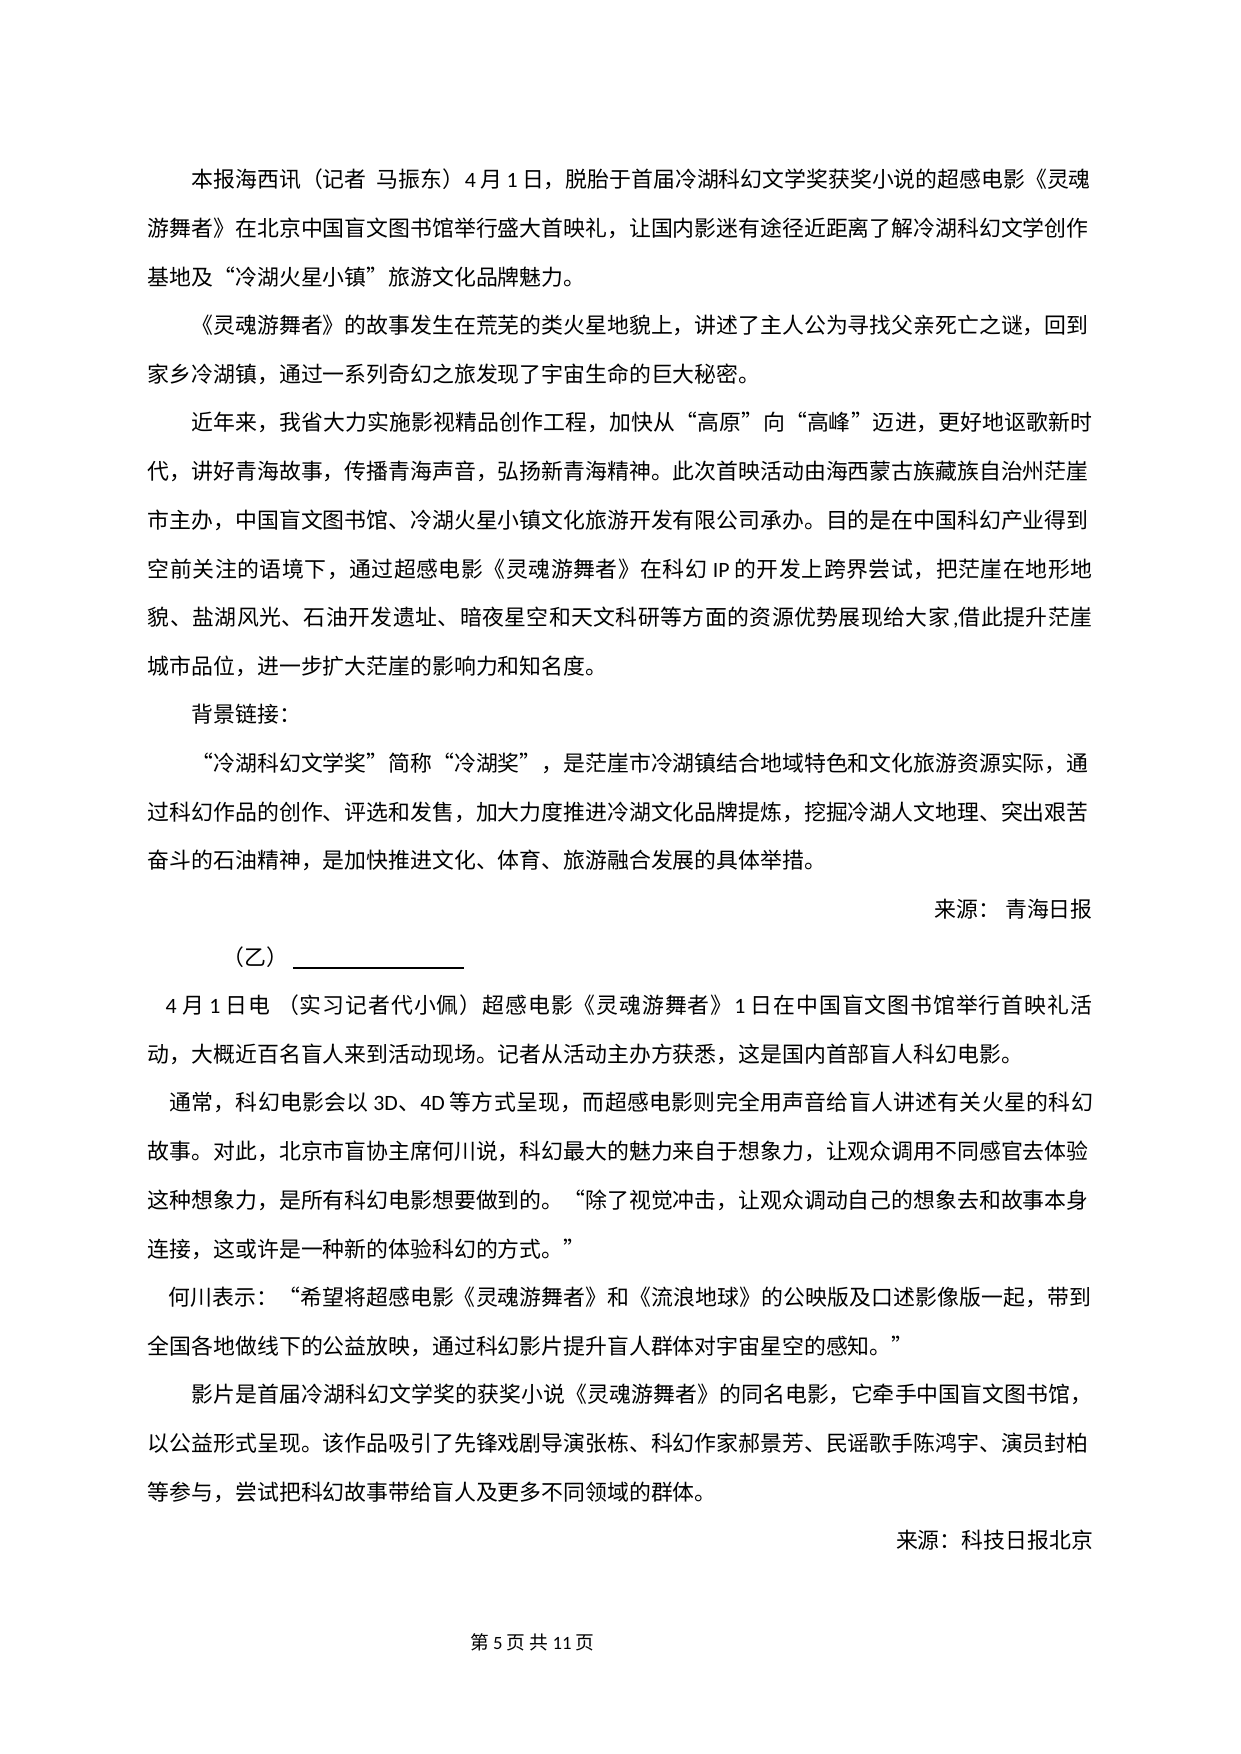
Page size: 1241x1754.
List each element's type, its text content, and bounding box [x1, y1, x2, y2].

text “冷湖科幻文学奖”简称“冷湖奖”，是茫崖市冷湖镇结合地域特色和文化旅游资源实际，通过科幻作品的创作、评选和发售，加大力度推进冷湖文化品牌提炼，挖掘冷湖人文地理、突出艰苦奋斗的石油精神，是加快推进文化、体育、旅游融合发展的具体举措。 [148, 745, 1092, 875]
text 4月1日电 （实习记者代小佩）超感电影《灵魂游舞者》1日在中国盲文图书馆举行首映礼活动，大概近百名盲人来到活动现场。记者从活动主办方获悉，这是国内首部盲人科幻电影。 [148, 988, 1092, 1069]
text 来源：科技日报北京 [148, 1522, 1092, 1555]
text 来源： 青海日报 [148, 891, 1092, 924]
text 《灵魂游舞者》的故事发生在荒芜的类火星地貌上，讲述了主人公为寻找父亲死亡之谜，回到家乡冷湖镇，通过一系列奇幻之旅发现了宇宙生命的巨大秘密。 [148, 308, 1092, 389]
text 背景链接： [148, 697, 1092, 729]
text 影片是首届冷湖科幻文学奖的获奖小说《灵魂游舞者》的同名电影，它牵手中国盲文图书馆，以公益形式呈现。该作品吸引了先锋戏剧导演张栋、科幻作家郝景芳、民谣歌手陈鸿宇、演员封柏等参与，尝试把科幻故事带给盲人及更多不同领域的群体。 [148, 1377, 1092, 1507]
text 通常，科幻电影会以3D、4D等方式呈现，而超感电影则完全用声音给盲人讲述有关火星的科幻故事。对此，北京市盲协主席何川说，科幻最大的魅力来自于想象力，让观众调用不同感官去体验这种想象力，是所有科幻电影想要做到的。“除了视觉冲击，让观众调动自己的想象去和故事本身连接，这或许是一种新的体验科幻的方式。” [148, 1085, 1092, 1264]
text 本报海西讯（记者 马振东）4月1日，脱胎于首届冷湖科幻文学奖获奖小说的超感电影《灵魂游舞者》在北京中国盲文图书馆举行盛大首映礼，让国内影迷有途径近距离了解冷湖科幻文学创作基地及“冷湖火星小镇”旅游文化品牌魅力。 [148, 162, 1092, 292]
text 何川表示：“希望将超感电影《灵魂游舞者》和《流浪地球》的公映版及口述影像版一起，带到全国各地做线下的公益放映，通过科幻影片提升盲人群体对宇宙星空的感知。” [148, 1279, 1092, 1361]
text 近年来，我省大力实施影视精品创作工程，加快从“高原”向“高峰”迈进，更好地讴歌新时代，讲好青海故事，传播青海声音，弘扬新青海精神。此次首映活动由海西蒙古族藏族自治州茫崖市主办，中国盲文图书馆、冷湖火星小镇文化旅游开发有限公司承办。目的是在中国科幻产业得到空前关注的语境下，通过超感电影《灵魂游舞者》在科幻IP的开发上跨界尝试，把茫崖在地形地貌、盐湖风光、石油开发遗址、暗夜星空和天文科研等方面的资源优势展现给大家,借此提升茫崖城市品位，进一步扩大茫崖的影响力和知名度。 [148, 405, 1092, 681]
text （乙） [148, 939, 1092, 972]
